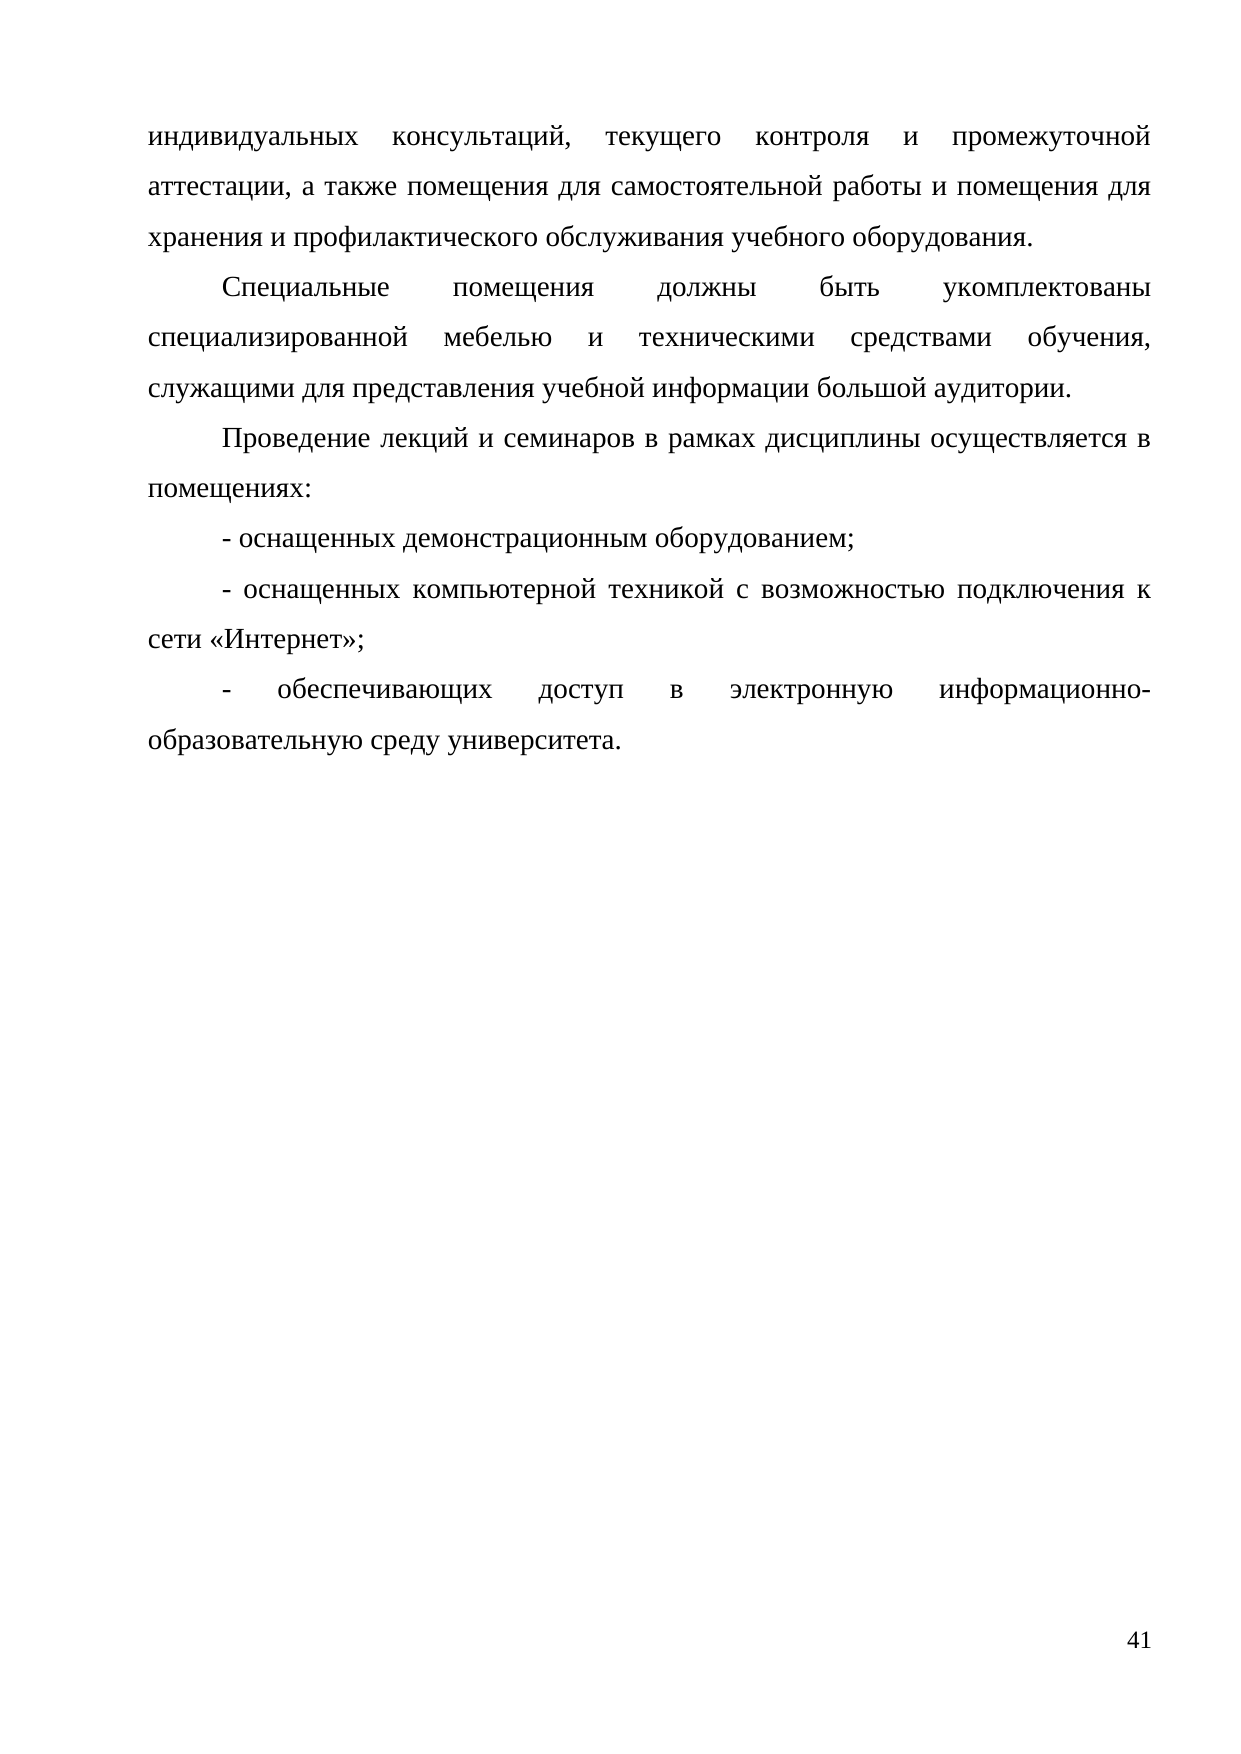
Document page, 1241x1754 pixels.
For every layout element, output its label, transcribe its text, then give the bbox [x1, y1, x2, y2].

text - оснащенных компьютерной техникой с возможностью подключения к сети «Интернет»; [148, 571, 1152, 655]
text Специальные помещения должны быть укомплектованы специализированной мебелью и техническими средствами обучения, служащими для представления учебной информации большой аудитории. [148, 269, 1152, 403]
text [148, 118, 1152, 252]
text Проведение лекций и семинаров в рамках дисциплины осуществляется в помещениях: [148, 420, 1152, 504]
text - оснащенных демонстрационным оборудованием; [148, 521, 1152, 554]
text - обеспечивающих доступ в электронную информационно-образовательную среду университета. [148, 672, 1152, 755]
